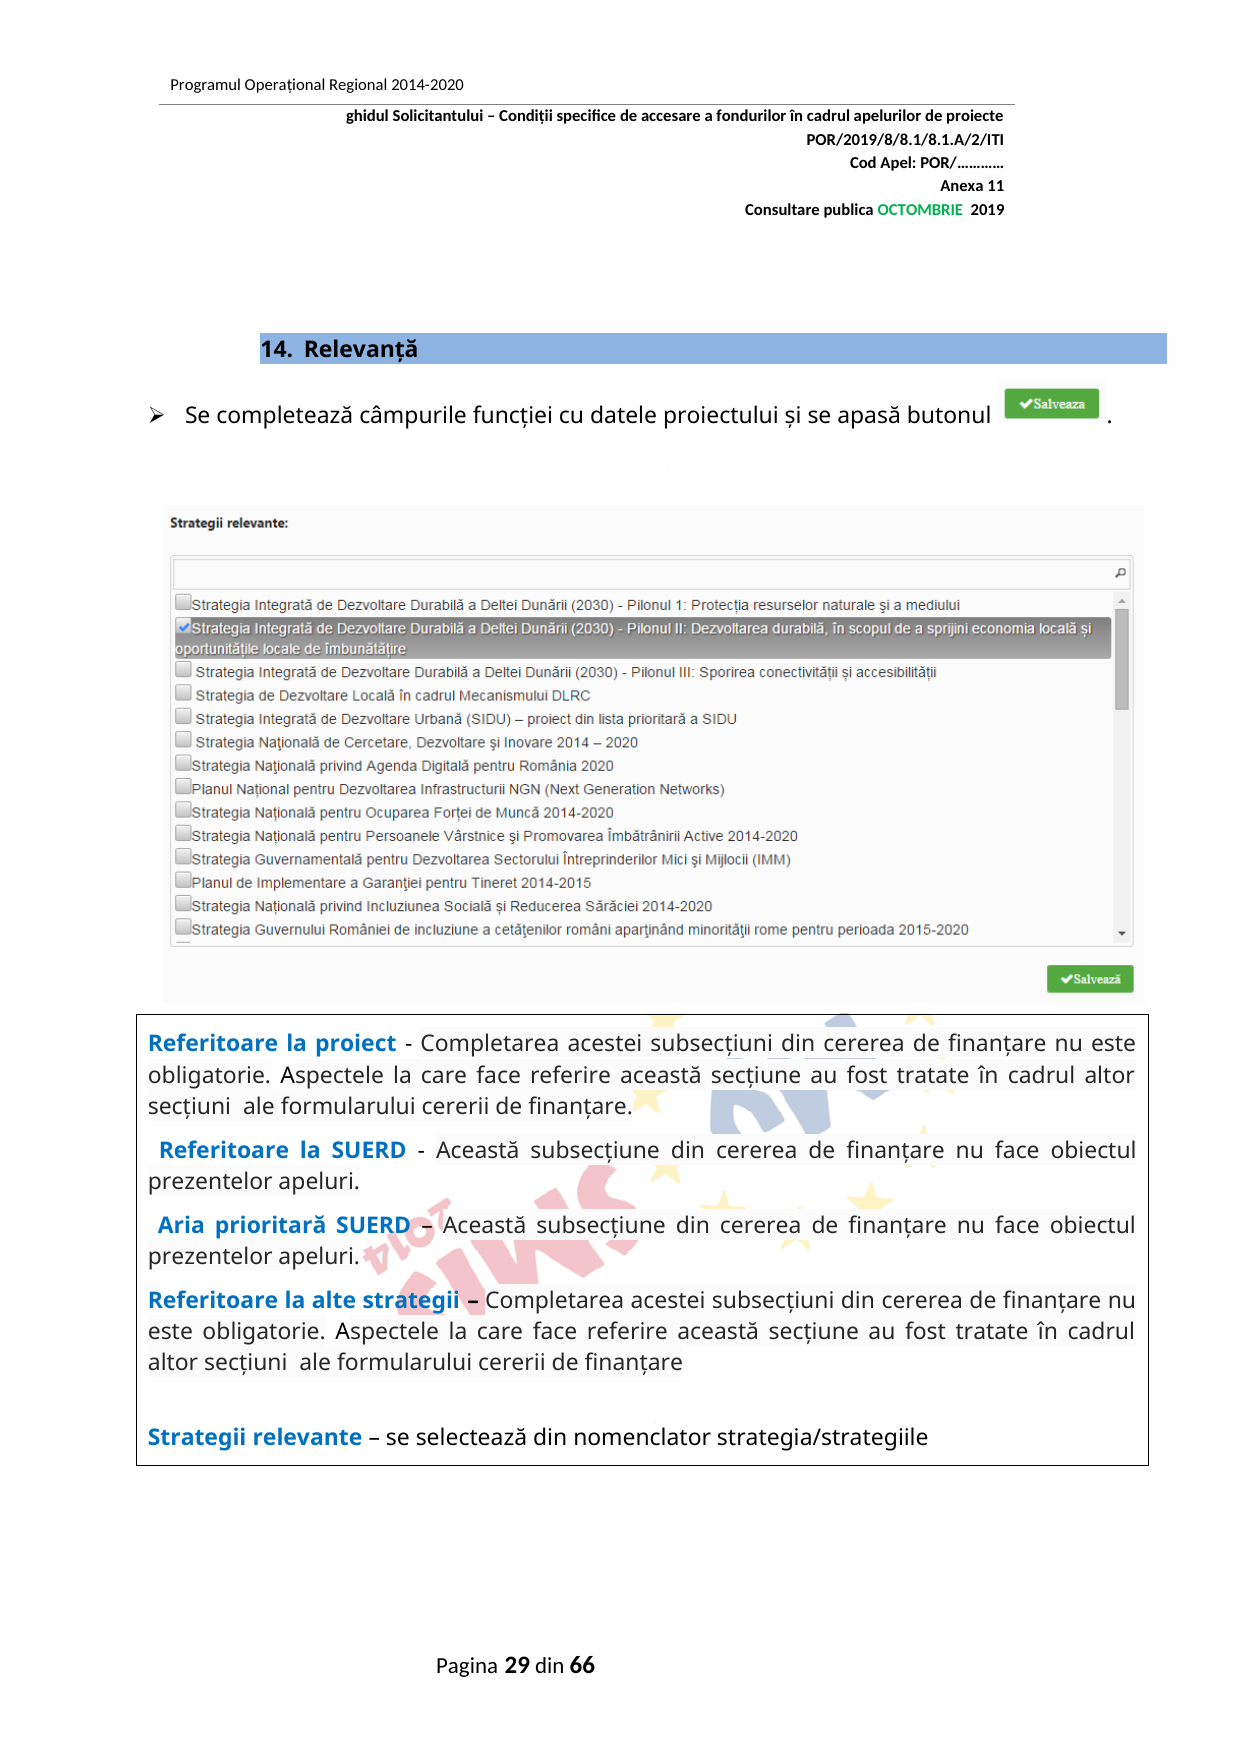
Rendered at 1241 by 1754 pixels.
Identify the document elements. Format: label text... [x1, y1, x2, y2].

list Se completează câmpurile funcției cu datele proiectului și se apasă butonul . [148, 381, 1167, 431]
table_header Referitoare la proiect - Completarea acestei subsecțiuni din cererea de finanțare nu este obligatorie. Aspectele la care face referire această secțiune au fost tratate în cadrul altor secțiuni ale formularului cererii de finanțare. Referitoare la SUERD - Această subsecțiune din cererea de finanțare nu face obiectul prezentelor apeluri. Aria prioritară SUERD – Această subsecțiune din cererea de finanțare nu face obiectul prezentelor apeluri. Referitoare la alte strategii – Completarea acestei subsecțiuni din cererea de finanțare nu este obligatorie. Aspectele la care face referire această secțiune au fost tratate în cadrul altor secțiuni ale formularului cererii de finanțare Strategii relevante – se selectează din nomenclator strategia/strategiile [137, 1015, 1148, 1465]
subtitle Relevanță [260, 333, 1167, 364]
picture [155, 431, 1159, 1564]
picture [155, 325, 1159, 424]
